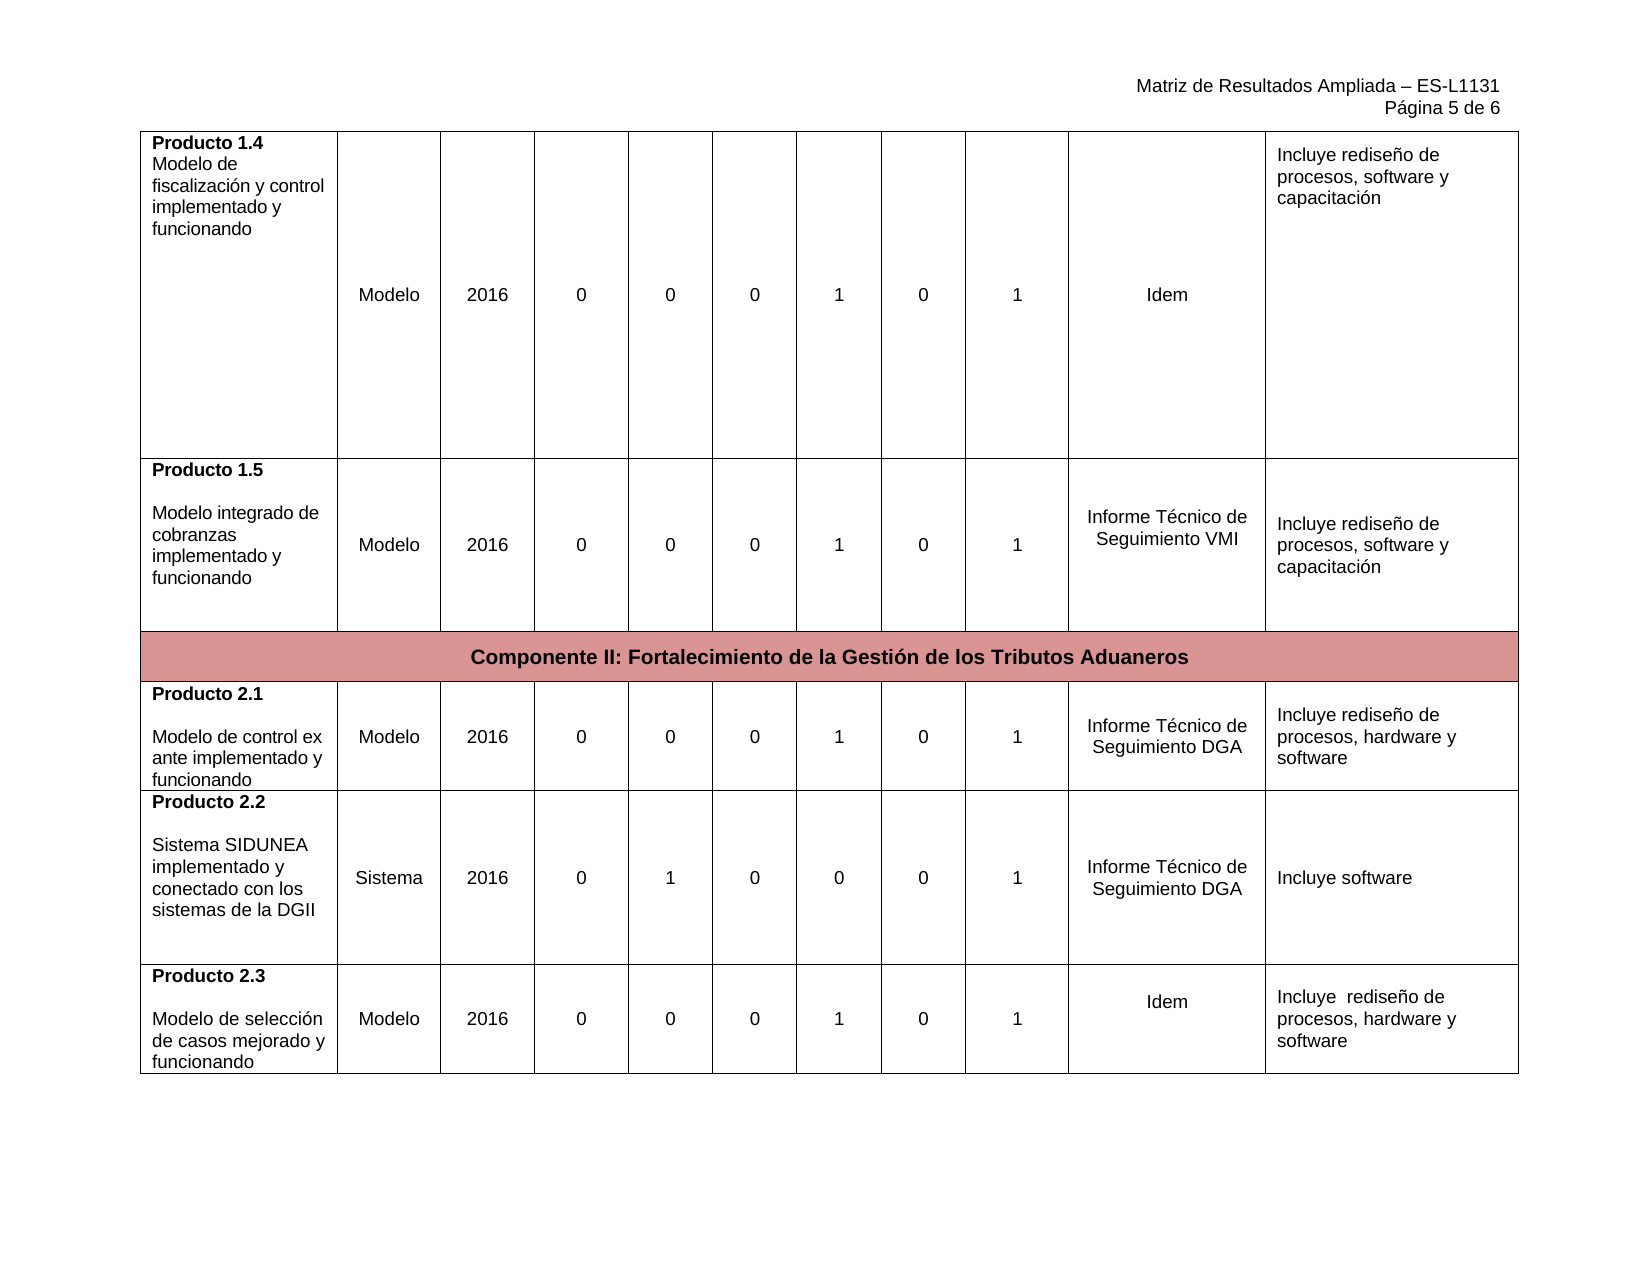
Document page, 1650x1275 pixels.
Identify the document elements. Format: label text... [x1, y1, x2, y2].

table_cell Incluye rediseño de procesos, software y capacitación [1266, 132, 1518, 458]
table_cell Producto 2.2 Sistema SIDUNEA implementado y conectado con los sistemas de la DGII [141, 791, 337, 964]
table_cell 0 [629, 459, 712, 631]
table_cell Informe Técnico de Seguimiento DGA [1069, 791, 1265, 964]
table_cell 2016 [441, 965, 534, 1072]
table_cell Producto 2.3 Modelo de selección de casos mejorado y funcionando [141, 965, 337, 1072]
table_cell 0 [713, 459, 796, 631]
table_cell 1 [966, 459, 1068, 631]
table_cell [1266, 965, 1518, 1072]
table_cell 2016 [441, 132, 534, 458]
table_cell 0 [535, 791, 628, 964]
table_cell Informe Técnico de Seguimiento VMI [1069, 459, 1265, 631]
table_cell 0 [882, 791, 965, 964]
table_cell 0 [882, 459, 965, 631]
table_cell Modelo [338, 459, 440, 631]
table_cell 1 [966, 682, 1068, 790]
table_cell Incluye rediseño de procesos, software y capacitación [1266, 459, 1518, 631]
table_cell 1 [966, 791, 1068, 964]
table_cell 1 [797, 459, 881, 631]
table_cell 0 [797, 791, 881, 964]
table_cell 0 [629, 965, 712, 1072]
table_cell 2016 [441, 682, 534, 790]
table_cell 1 [797, 965, 881, 1072]
table_cell Sistema [338, 791, 440, 964]
table_cell Producto 1.4 Modelo de fiscalización y control implementado y funcionando [141, 132, 337, 458]
table_cell 0 [713, 132, 796, 458]
table_cell 0 [535, 682, 628, 790]
table_cell 1 [629, 791, 712, 964]
table_cell Producto 1.5 Modelo integrado de cobranzas implementado y funcionando [141, 459, 337, 631]
table_cell 0 [713, 791, 796, 964]
table_cell Modelo [338, 132, 440, 458]
table_cell Componente II: Fortalecimiento de la Gestión de los Tributos Aduaneros [141, 632, 1518, 681]
table_cell 0 [629, 132, 712, 458]
table_cell 1 [797, 132, 881, 458]
table_cell Incluye rediseño de procesos, hardware y software [1266, 682, 1518, 790]
table_cell 0 [713, 965, 796, 1072]
table_cell 1 [966, 132, 1068, 458]
table_cell Incluye software [1266, 791, 1518, 964]
table_cell 0 [882, 132, 965, 458]
table_cell 2016 [441, 791, 534, 964]
table_cell 0 [629, 682, 712, 790]
table_cell 0 [535, 132, 628, 458]
table_cell 0 [882, 682, 965, 790]
table_cell Idem [1069, 132, 1265, 458]
table_cell 0 [713, 682, 796, 790]
table_cell Idem [1069, 965, 1265, 1072]
table_cell 1 [797, 682, 881, 790]
table_cell 0 [882, 965, 965, 1072]
table_cell 1 [966, 965, 1068, 1072]
table_cell Informe Técnico de Seguimiento DGA [1069, 682, 1265, 790]
table_cell 0 [535, 965, 628, 1072]
table_cell Modelo [338, 682, 440, 790]
table_cell Modelo [338, 965, 440, 1072]
table_cell 0 [535, 459, 628, 631]
table_cell 2016 [441, 459, 534, 631]
table_cell Producto 2.1 Modelo de control ex ante implementado y funcionando [141, 682, 337, 790]
